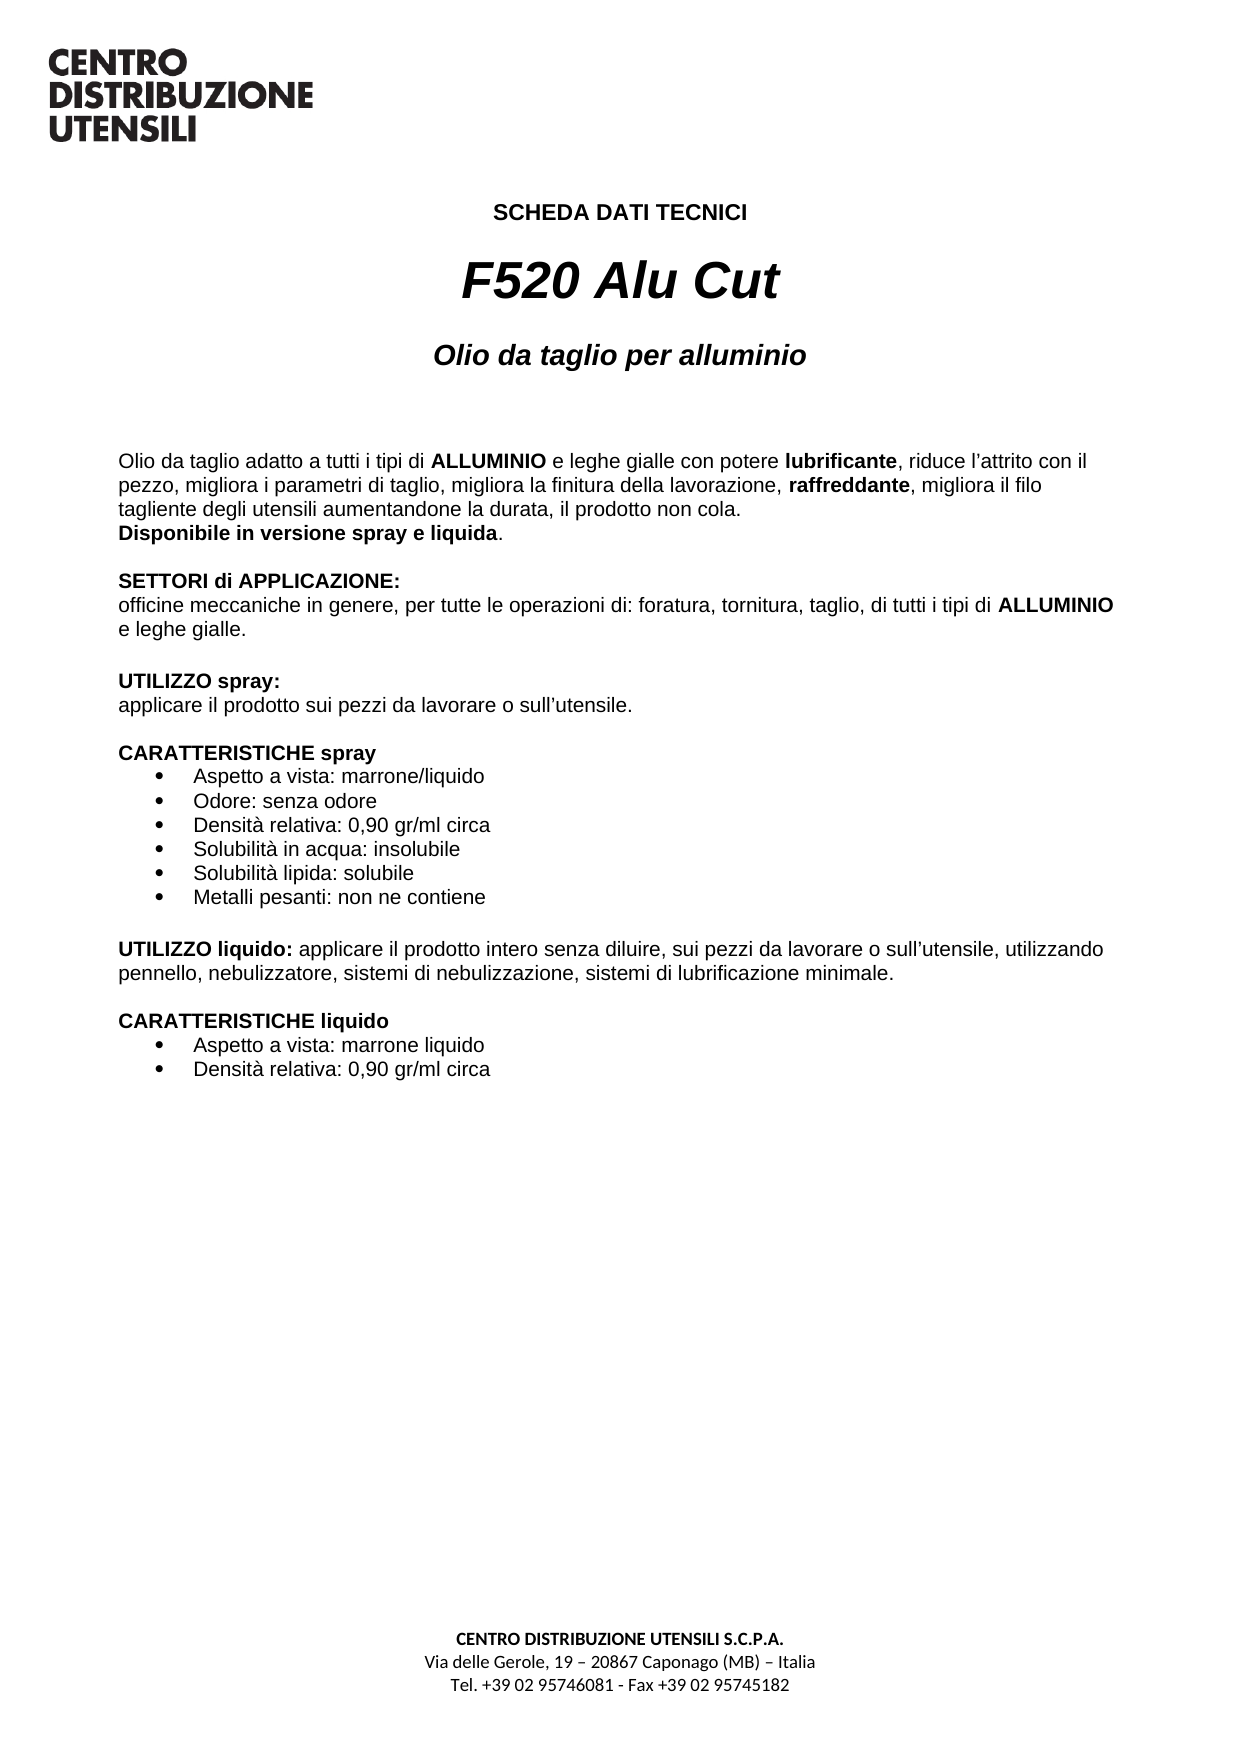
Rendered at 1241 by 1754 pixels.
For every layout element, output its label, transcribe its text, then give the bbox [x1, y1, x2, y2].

text UTILIZZO spray: applicare il prodotto sui pezzi da lavorare o sull’utensile. [118, 668, 1122, 716]
text Olio da taglio per alluminio [118, 338, 1122, 371]
list Aspetto a vista: marrone/liquido [156, 764, 1122, 788]
list Densità relativa: 0,90 gr/ml circa [156, 1057, 1122, 1081]
list Solubilità in acqua: insolubile [156, 837, 1122, 861]
text CARATTERISTICHE liquido [118, 1009, 1122, 1033]
list Metalli pesanti: non ne contiene [156, 885, 1122, 937]
text UTILIZZO liquido: applicare il prodotto intero senza diluire, sui pezzi da lavorare o sull’utensile, utilizzando pennello, nebulizzatore, sistemi di nebulizzazione, sistemi di lubrificazione minimale. [118, 937, 1122, 985]
text SCHEDA DATI TECNICI [118, 199, 1122, 225]
text F520 Alu Cut [118, 250, 1122, 338]
list Aspetto a vista: marrone liquido [156, 1033, 1122, 1057]
text Olio da taglio adatto a tutti i tipi di ALLUMINIO e leghe gialle con potere lubrificante, riduce l’attrito con il pezzo, migliora i parametri di taglio, migliora la finitura della lavorazione, raffreddante, migliora il filo tagliente degli utensili aumentandone la durata, il prodotto non cola. Disponibile in versione spray e liquida. [118, 449, 1122, 545]
text CARATTERISTICHE spray [118, 740, 1122, 764]
picture [48, 48, 313, 142]
text SETTORI di APPLICAZIONE: officine meccaniche in genere, per tutte le operazioni di: foratura, tornitura, taglio, di tutti i tipi di ALLUMINIO e leghe gialle. [118, 569, 1122, 668]
list Densità relativa: 0,90 gr/ml circa [156, 812, 1122, 837]
list Odore: senza odore [156, 788, 1122, 812]
list Solubilità lipida: solubile [156, 861, 1122, 885]
